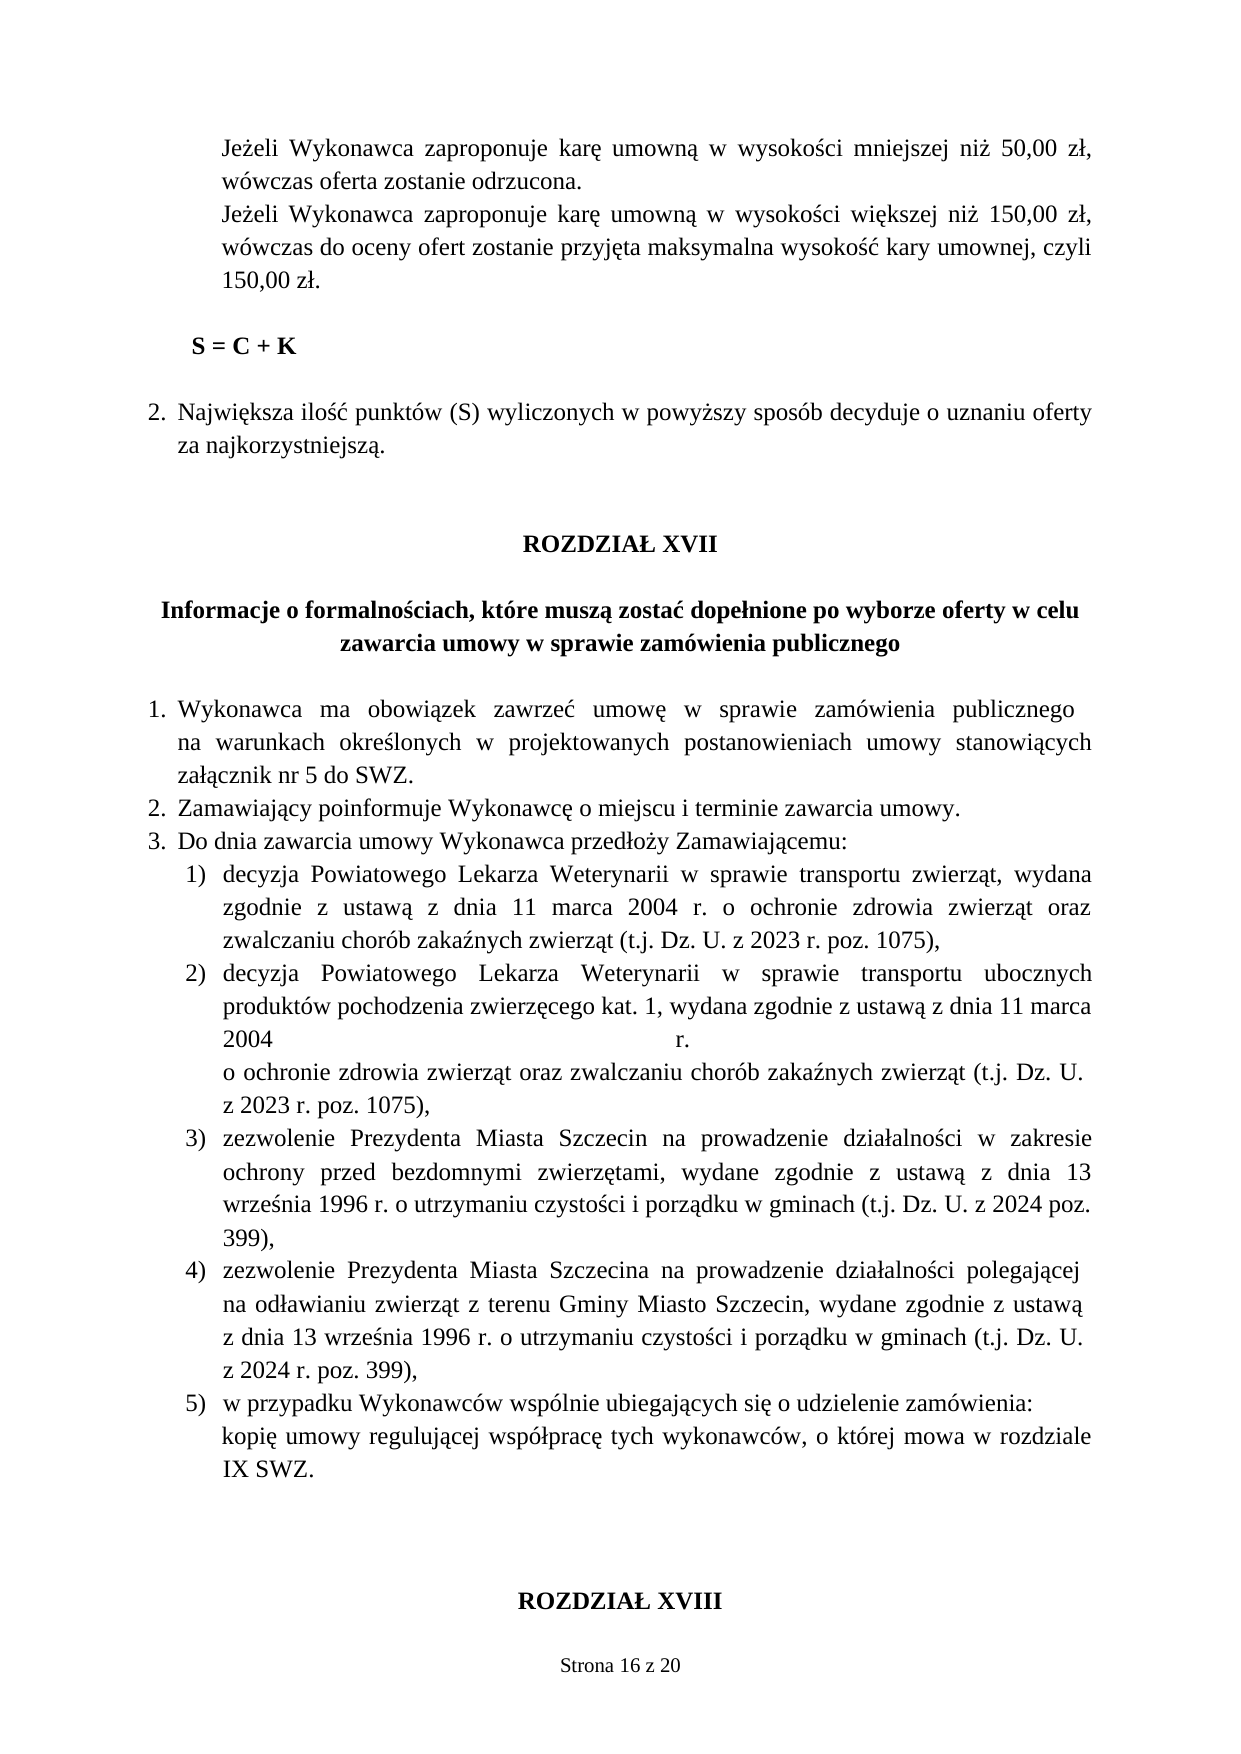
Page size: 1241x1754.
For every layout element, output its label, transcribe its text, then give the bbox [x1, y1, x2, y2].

list w przypadku Wykonawców wspólnie ubiegających się o udzielenie zamówienia: [185, 1388, 1093, 1416]
list Zamawiający poinformuje Wykonawcę o miejscu i terminie zawarcia umowy. [148, 793, 1093, 822]
text ROZDZIAŁ XVII [148, 529, 1093, 558]
list decyzja Powiatowego Lekarza Weterynarii w sprawie transportu ubocznych produktów pochodzenia zwierzęcego kat. 1, wydana zgodnie z ustawą z dnia 11 marca 2004 r. o ochronie zdrowia zwierząt oraz zwalczaniu chorób zakaźnych zwierząt (t.j. Dz. U. z 2023 r. poz. 1075), [185, 958, 1093, 1119]
list Największa ilość punktów (S) wyliczonych w powyższy sposób decyduje o uznaniu oferty za najkorzystniejszą. [148, 397, 1093, 459]
text ROZDZIAŁ XVIII [148, 1586, 1093, 1614]
list decyzja Powiatowego Lekarza Weterynarii w sprawie transportu zwierząt, wydana zgodnie z ustawą z dnia 11 marca 2004 r. o ochronie zdrowia zwierząt oraz zwalczaniu chorób zakaźnych zwierząt (t.j. Dz. U. z 2023 r. poz. 1075), [185, 859, 1093, 954]
text kopię umowy regulującej współpracę tych wykonawców, o której mowa w rozdziale IX SWZ. [148, 1421, 1093, 1482]
list Do dnia zawarcia umowy Wykonawca przedłoży Zamawiającemu: [148, 826, 1093, 855]
list zezwolenie Prezydenta Miasta Szczecina na prowadzenie działalności polegającej na odławianiu zwierząt z terenu Gminy Miasto Szczecin, wydane zgodnie z ustawą z dnia 13 września 1996 r. o utrzymaniu czystości i porządku w gminach (t.j. Dz. U. z 2024 r. poz. 399), [185, 1256, 1093, 1383]
text Informacje o formalnościach, które muszą zostać dopełnione po wyborze oferty w celu zawarcia umowy w sprawie zamówienia publicznego [148, 595, 1093, 657]
list Jeżeli Wykonawca zaproponuje karę umowną w wysokości większej niż 150,00 zł, wówczas do oceny ofert zostanie przyjęta maksymalna wysokość kary umownej, czyli 150,00 zł. [221, 199, 1093, 294]
text S = C + K [148, 331, 1093, 360]
list zezwolenie Prezydenta Miasta Szczecin na prowadzenie działalności w zakresie ochrony przed bezdomnymi zwierzętami, wydane zgodnie z ustawą z dnia 13 września 1996 r. o utrzymaniu czystości i porządku w gminach (t.j. Dz. U. z 2024 poz. 399), [185, 1123, 1093, 1251]
list Wykonawca ma obowiązek zawrzeć umowę w sprawie zamówienia publicznego na warunkach określonych w projektowanych postanowieniach umowy stanowiących załącznik nr 5 do SWZ. [148, 694, 1093, 789]
list Jeżeli Wykonawca zaproponuje karę umowną w wysokości mniejszej niż 50,00 zł, wówczas oferta zostanie odrzucona. [221, 133, 1093, 195]
